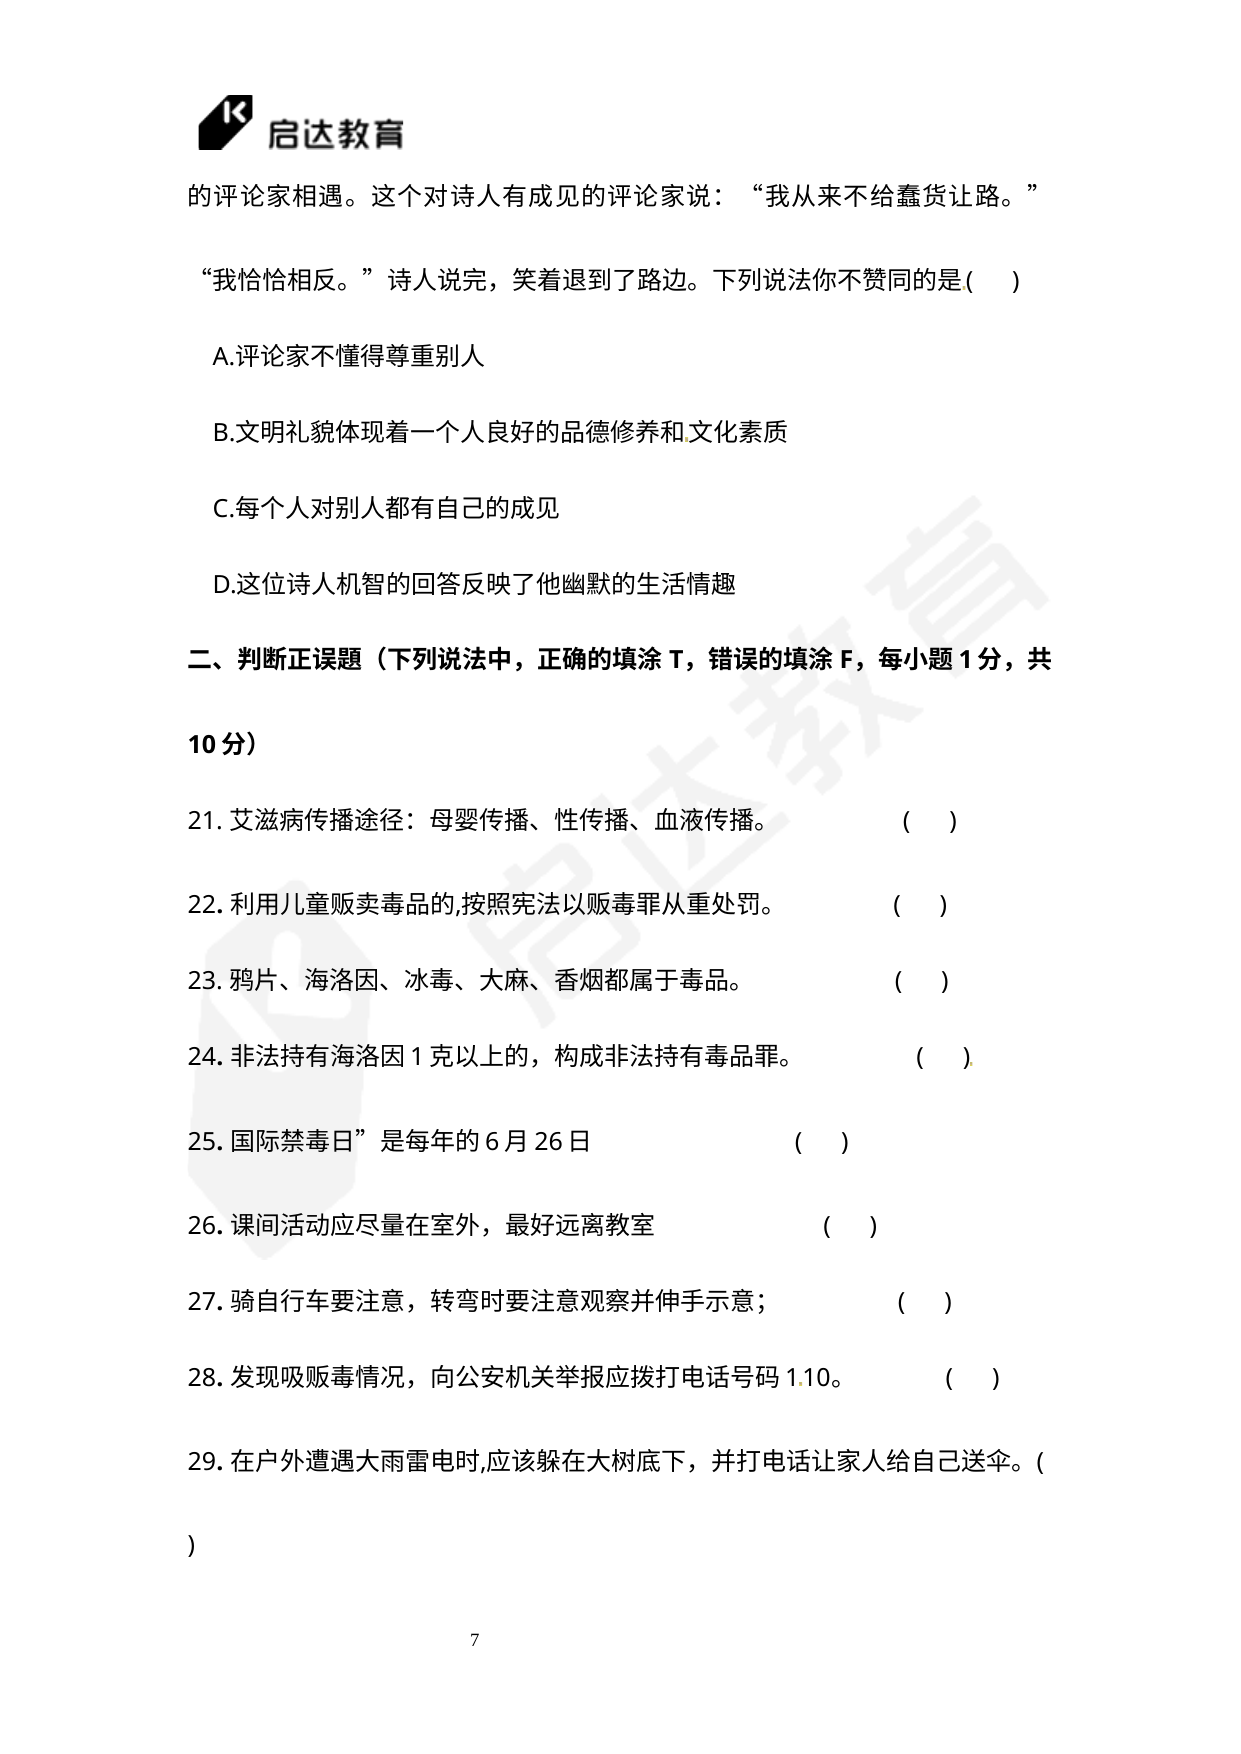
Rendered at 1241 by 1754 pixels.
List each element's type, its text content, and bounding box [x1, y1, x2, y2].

text D.这位诗人机智的回答反映了他幽默的生活情趣 [187, 550, 1053, 615]
text 23. 鸦片、海洛因、冰毒、大麻、香烟都属于毒品。 ( ) [187, 946, 1053, 1011]
text C.每个人对别人都有自己的成见 [187, 474, 1053, 539]
text 24. 非法持有海洛因1克以上的，构成非法持有毒品罪。 ( ) 25. 国际禁毒日”是每年的6月26日 ( ) 26. 课间活动应尽量在室外，最好远离教室 ( ) [187, 1022, 1053, 1256]
text 二、判断正误題（下列说法中，正确的填涂 T，错误的填涂 F，每小题1分，共10分） [187, 626, 1053, 775]
text 21. 艾滋病传播途径：母婴传播、性传播、血液传播。 ( ) 22. 利用儿童贩卖毒品的,按照宪法以贩毒罪从重处罚。 ( ) [187, 786, 1053, 935]
text A.评论家不懂得尊重别人 [187, 322, 1053, 387]
text 27. 骑自行车要注意，转弯时要注意观察并伸手示意； ( ) [187, 1267, 1053, 1332]
text 20. 一位诗人在公园里散步，在一条只能一个人通过的小路上，与对面走过来的评论家相遇。这个对诗人有成见的评论家说：“我从来不给蠢货让路。”“我恰恰相反。”诗人说完，笑着退到了路边。下列说法你不赞同的是( ) [187, 162, 1053, 311]
text B.文明礼貌体现着一个人良好的品德修养和文化素质 [187, 398, 1053, 463]
text 28. 发现吸贩毒情况，向公安机关举报应拨打电话号码110。 ( ) 29. 在户外遭遇大雨雷电时,应该躲在大树底下，并打电话让家人给自己送伞。( ) [187, 1343, 1053, 1577]
picture [198, 95, 404, 150]
